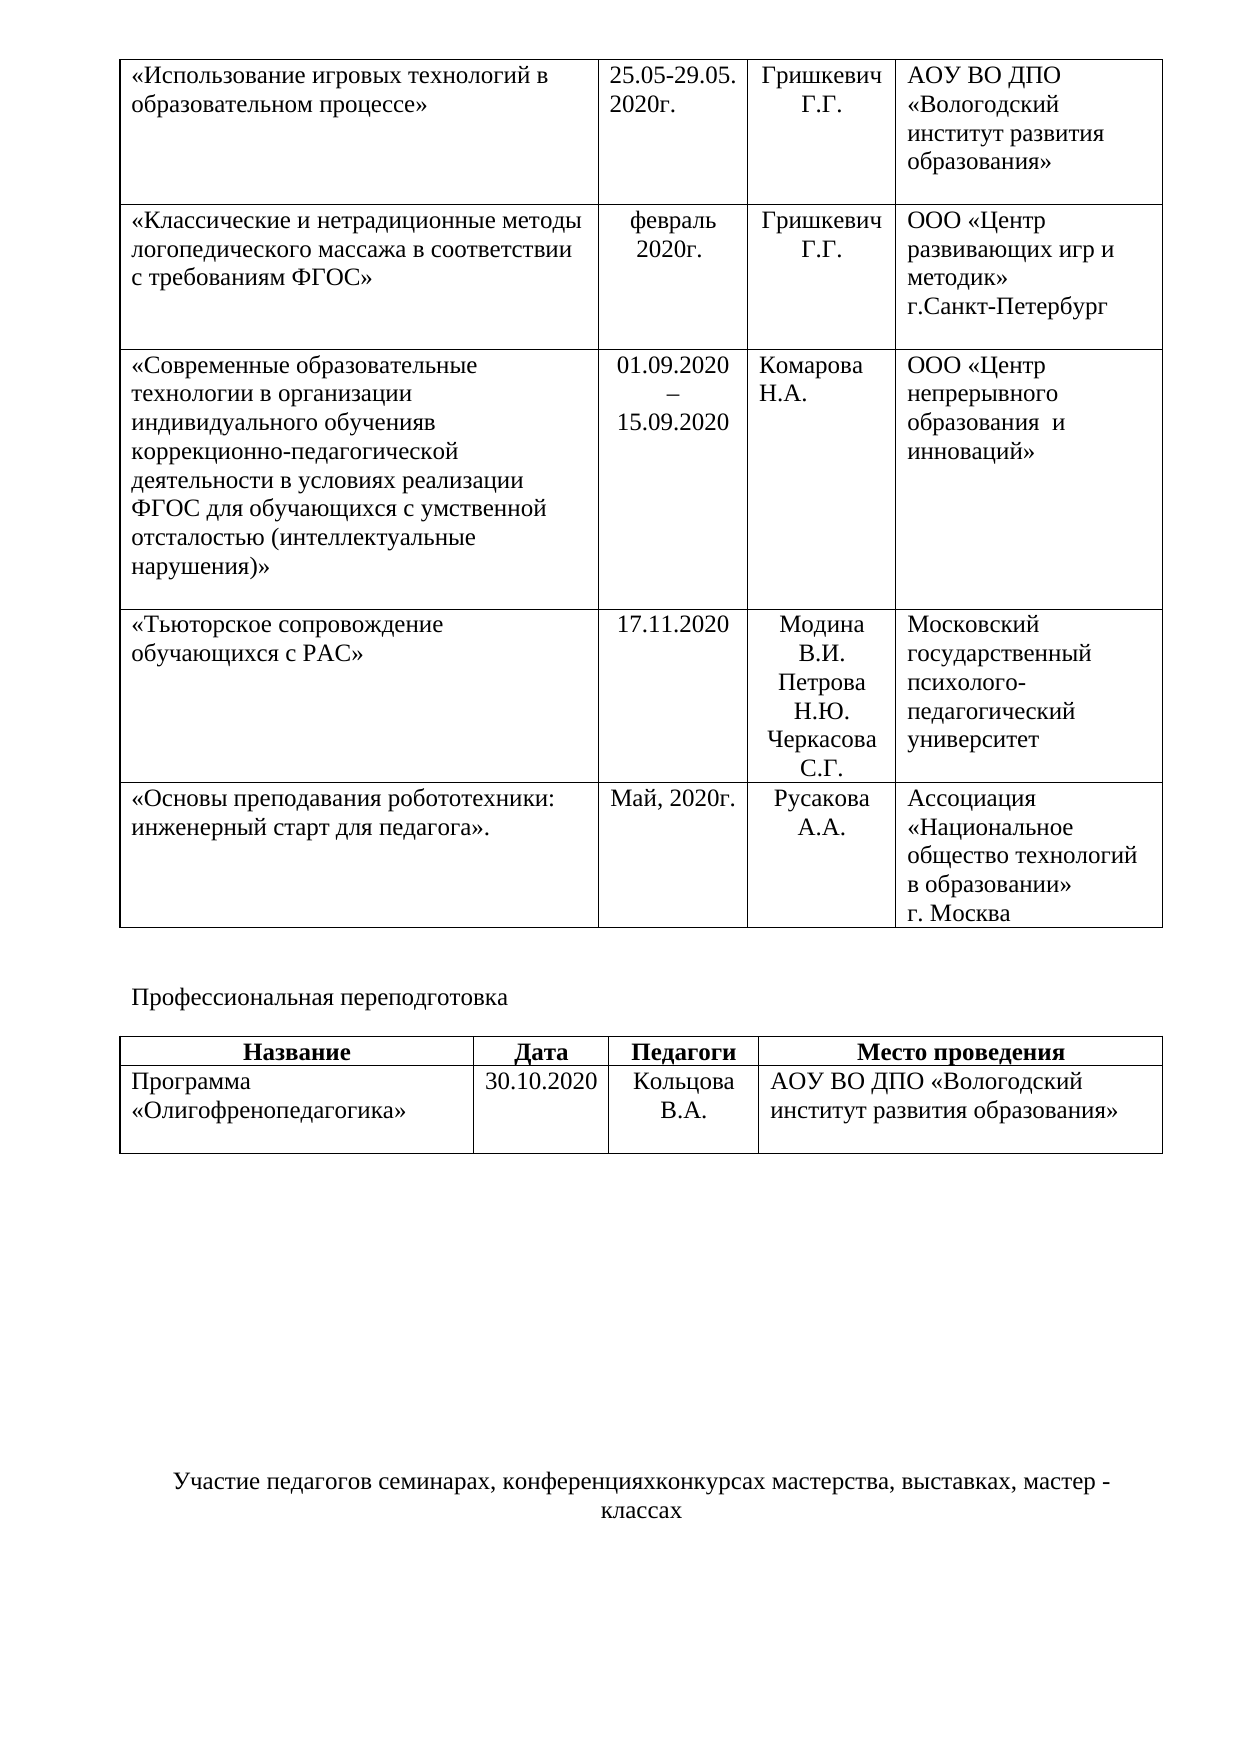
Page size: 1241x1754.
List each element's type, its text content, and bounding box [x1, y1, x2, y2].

table_cell Московский государственный психолого-педагогический университет [896, 610, 1162, 782]
table_cell «Основы преподавания робототехники: инженерный старт для педагога». [121, 783, 598, 927]
table_cell ООО «Центр развивающих игр и методик» г.Санкт-Петербург [896, 205, 1162, 349]
table_cell ООО «Центр непрерывного образования и инноваций» [896, 350, 1162, 608]
table_cell Программа «Олигофренопедагогика» [121, 1066, 473, 1153]
table_cell Гришкевич Г.Г. [748, 205, 895, 349]
table_header Место проведения [759, 1037, 1162, 1065]
table_cell «Современные образовательные технологии в организации индивидуального обученияв коррекционно-педагогической деятельности в условиях реализации ФГОС для обучающихся с умственной отсталостью (интеллектуальные нарушения)» [121, 350, 598, 608]
table_cell АОУ ВО ДПО «Вологодский институт развития образования» [896, 60, 1162, 204]
table_cell Гришкевич Г.Г. [748, 60, 895, 204]
table_cell Модина В.И. Петрова Н.Ю. Черкасова С.Г. [748, 610, 895, 782]
table_cell Русакова А.А. [748, 783, 895, 927]
table_cell 30.10.2020 [474, 1066, 608, 1153]
table_header Педагоги [609, 1037, 758, 1065]
text Профессиональная переподготовка [131, 982, 1152, 1011]
table_cell февраль 2020г. [599, 205, 747, 349]
table_cell 25.05-29.05. 2020г. [599, 60, 747, 204]
table_cell «Использование игровых технологий в образовательном процессе» [121, 60, 598, 204]
table_cell Кольцова В.А. [609, 1066, 758, 1153]
table_cell Ассоциация «Национальное общество технологий в образовании» г. Москва [896, 783, 1162, 927]
table_header Название [121, 1037, 473, 1065]
table_cell «Классические и нетрадиционные методы логопедического массажа в соответствии с требованиям ФГОС» [121, 205, 598, 349]
table_cell 01.09.2020 – 15.09.2020 [599, 350, 747, 608]
table_cell «Тьюторское сопровождение обучающихся с РАС» [121, 610, 598, 782]
table_cell АОУ ВО ДПО «Вологодский институт развития образования» [759, 1066, 1162, 1153]
table_header Дата [474, 1037, 608, 1065]
text Участие педагогов семинарах, конференцияхконкурсах мастерства, выставках, мастер - классах [131, 1466, 1152, 1524]
table_cell Май, 2020г. [599, 783, 747, 927]
table_cell 17.11.2020 [599, 610, 747, 782]
table_cell Комарова Н.А. [748, 350, 895, 608]
